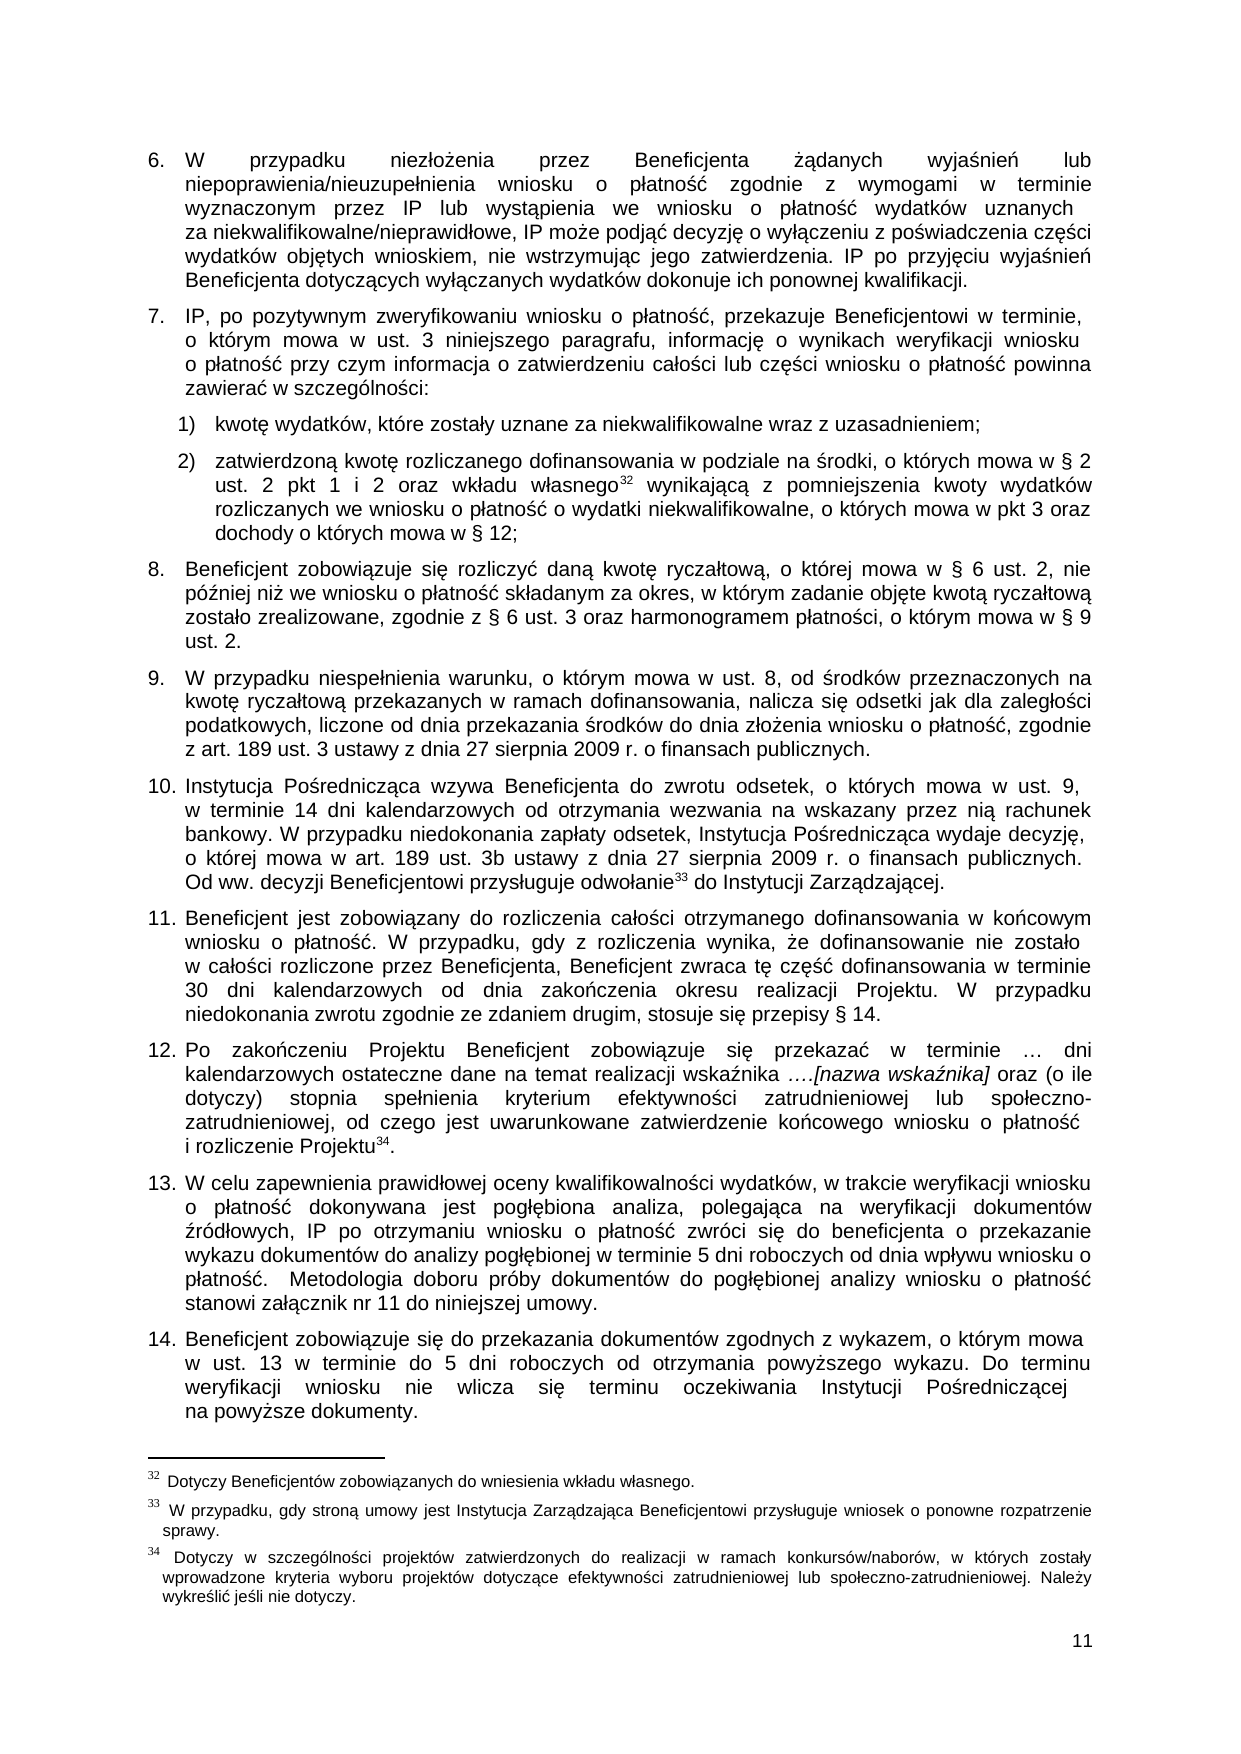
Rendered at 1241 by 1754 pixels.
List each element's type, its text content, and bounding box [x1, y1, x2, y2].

list W przypadku niespełnienia warunku, o którym mowa w ust. 8, od środków przeznaczonych na kwotę ryczałtową przekazanych w ramach dofinansowania, nalicza się odsetki jak dla zaległości podatkowych, liczone od dnia przekazania środków do dnia złożenia wniosku o płatność, zgodnie z art. 189 ust. 3 ustawy z dnia 27 sierpnia 2009 r. o finansach publicznych. [148, 665, 1092, 761]
list W celu zapewnienia prawidłowej oceny kwalifikowalności wydatków, w trakcie weryfikacji wniosku o płatność dokonywana jest pogłębiona analiza, polegająca na weryfikacji dokumentów źródłowych, IP po otrzymaniu wniosku o płatność zwróci się do beneficjenta o przekazanie wykazu dokumentów do analizy pogłębionej w terminie 5 dni roboczych od dnia wpływu wniosku o płatność. Metodologia doboru próby dokumentów do pogłębionej analizy wniosku o płatność stanowi załącznik nr 11 do niniejszej umowy. [148, 1171, 1092, 1314]
list Beneficjent jest zobowiązany do rozliczenia całości otrzymanego dofinansowania w końcowym wniosku o płatność. W przypadku, gdy z rozliczenia wynika, że dofinansowanie nie zostało w całości rozliczone przez Beneficjenta, Beneficjent zwraca tę część dofinansowania w terminie 30 dni kalendarzowych od dnia zakończenia okresu realizacji Projektu. W przypadku niedokonania zwrotu zgodnie ze zdaniem drugim, stosuje się przepisy § 14. [148, 906, 1092, 1026]
list Po zakończeniu Projektu Beneficjent zobowiązuje się przekazać w terminie … dni kalendarzowych ostateczne dane na temat realizacji wskaźnika ….[nazwa wskaźnika] oraz (o ile dotyczy) stopnia spełnienia kryterium efektywności zatrudnieniowej lub społeczno-zatrudnieniowej, od czego jest uwarunkowane zatwierdzenie końcowego wniosku o płatność i rozliczenie Projektu. [148, 1038, 1092, 1158]
list zatwierdzoną kwotę rozliczanego dofinansowania w podziale na środki, o których mowa w § 2 ust. 2 pkt 1 i 2 oraz wkładu własnego wynikającą z pomniejszenia kwoty wydatków rozliczanych we wniosku o płatność o wydatki niekwalifikowalne, o których mowa w pkt 3 oraz dochody o których mowa w § 12; [177, 449, 1092, 544]
list Instytucja Pośrednicząca wzywa Beneficjenta do zwrotu odsetek, o których mowa w ust. 9, w terminie 14 dni kalendarzowych od otrzymania wezwania na wskazany przez nią rachunek bankowy. W przypadku niedokonania zapłaty odsetek, Instytucja Pośrednicząca wydaje decyzję, o której mowa w art. 189 ust. 3b ustawy z dnia 27 sierpnia 2009 r. o finansach publicznych. Od ww. decyzji Beneficjentowi przysługuje odwołanie do Instytucji Zarządzającej. [148, 774, 1092, 893]
list W przypadku niezłożenia przez Beneficjenta żądanych wyjaśnień lub niepoprawienia/nieuzupełnienia wniosku o płatność zgodnie z wymogami w terminie wyznaczonym przez IP lub wystąpienia we wniosku o płatność wydatków uznanych za niekwalifikowalne/nieprawidłowe, IP może podjąć decyzję o wyłączeniu z poświadczenia części wydatków objętych wnioskiem, nie wstrzymując jego zatwierdzenia. IP po przyjęciu wyjaśnień Beneficjenta dotyczących wyłączanych wydatków dokonuje ich ponownej kwalifikacji. [148, 148, 1092, 291]
list Beneficjent zobowiązuje się rozliczyć daną kwotę ryczałtową, o której mowa w § 6 ust. 2, nie później niż we wniosku o płatność składanym za okres, w którym zadanie objęte kwotą ryczałtową zostało zrealizowane, zgodnie z § 6 ust. 3 oraz harmonogramem płatności, o którym mowa w § 9 ust. 2. [148, 557, 1092, 653]
list kwotę wydatków, które zostały uznane za niekwalifikowalne wraz z uzasadnieniem; [177, 412, 1092, 436]
list Beneficjent zobowiązuje się do przekazania dokumentów zgodnych z wykazem, o którym mowa w ust. 13 w terminie do 5 dni roboczych od otrzymania powyższego wykazu. Do terminu weryfikacji wniosku nie wlicza się terminu oczekiwania Instytucji Pośredniczącej na powyższe dokumenty. [148, 1327, 1092, 1423]
list IP, po pozytywnym zweryfikowaniu wniosku o płatność, przekazuje Beneficjentowi w terminie, o którym mowa w ust. 3 niniejszego paragrafu, informację o wynikach weryfikacji wniosku o płatność przy czym informacja o zatwierdzeniu całości lub części wniosku o płatność powinna zawierać w szczególności: [148, 304, 1092, 400]
